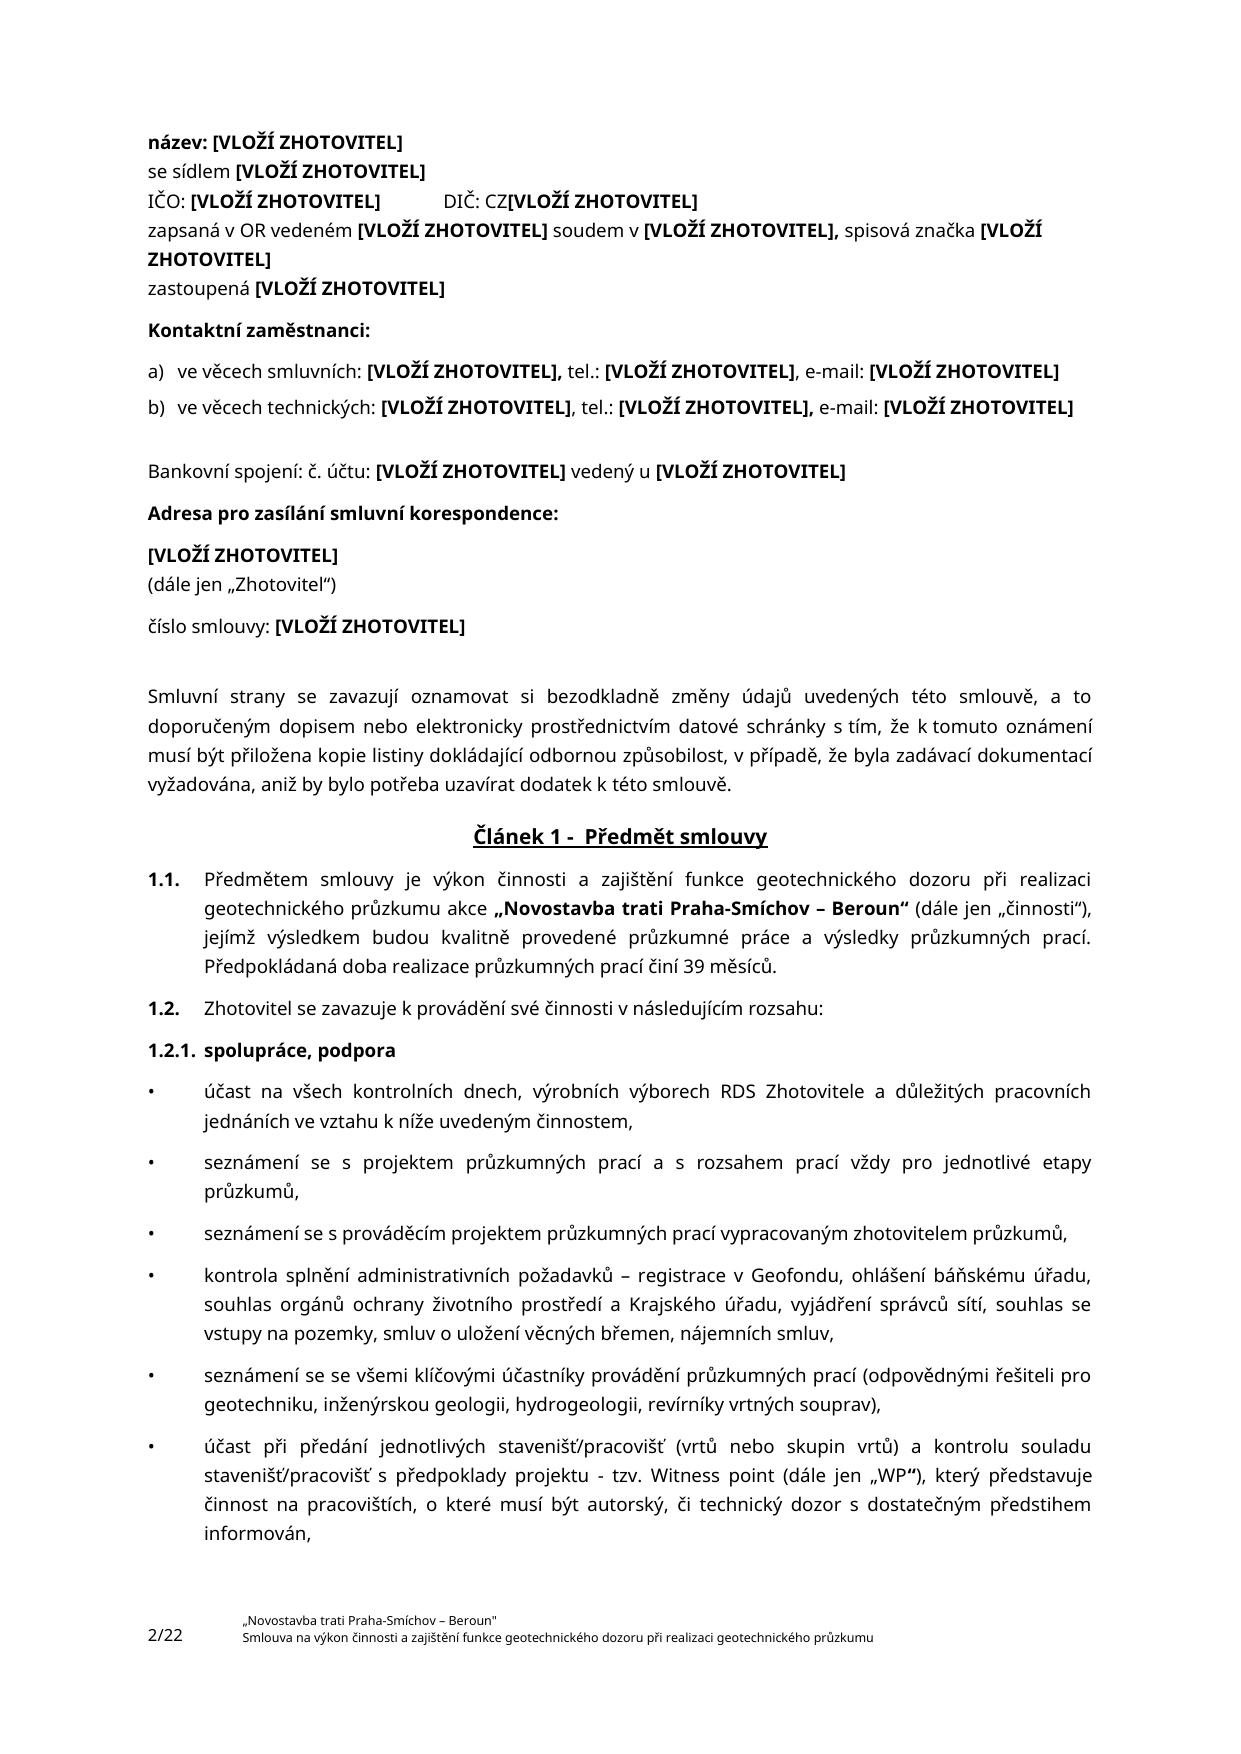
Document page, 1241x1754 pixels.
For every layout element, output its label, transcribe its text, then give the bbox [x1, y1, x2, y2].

text číslo smlouvy: [VLOŽÍ ZHOTOVITEL] [148, 610, 1092, 639]
list ve věcech technických: [VLOŽÍ ZHOTOVITEL], tel.: [VLOŽÍ ZHOTOVITEL], e-mail: [VLOŽÍ ZHOTOVITEL] [148, 391, 1092, 420]
text • kontrola splnění administrativních požadavků – registrace v Geofondu, ohlášení báňskému úřadu, souhlas orgánů ochrany životního prostředí a Krajského úřadu, vyjádření správců sítí, souhlas se vstupy na pozemky, smluv o uložení věcných břemen, nájemních smluv, [148, 1259, 1092, 1346]
text (dále jen „Zhotovitel“) [148, 568, 1092, 597]
text zapsaná v OR vedeném [VLOŽÍ ZHOTOVITEL] soudem v [VLOŽÍ ZHOTOVITEL], spisová značka [VLOŽÍ ZHOTOVITEL] [148, 214, 1092, 272]
text • seznámení se s projektem průzkumných prací a s rozsahem prací vždy pro jednotlivé etapy průzkumů, [148, 1146, 1092, 1205]
text se sídlem [VLOŽÍ ZHOTOVITEL] [148, 156, 1092, 185]
text • seznámení se se všemi klíčovými účastníky provádění průzkumných prací (odpovědnými řešiteli pro geotechniku, inženýrskou geologii, hydrogeologii, revírníky vrtných souprav), [148, 1359, 1092, 1417]
text Adresa pro zasílání smluvní korespondence: [148, 497, 1092, 526]
text zastoupená [VLOŽÍ ZHOTOVITEL] [148, 272, 1092, 301]
text Článek 1 - Předmět smlouvy [148, 822, 1092, 851]
text Bankovní spojení: č. účtu: [VLOŽÍ ZHOTOVITEL] vedený u [VLOŽÍ ZHOTOVITEL] [148, 456, 1092, 485]
text název: [VLOŽÍ ZHOTOVITEL] [148, 126, 1092, 156]
text Kontaktní zaměstnanci: [148, 314, 1092, 343]
list ve věcech smluvních: [VLOŽÍ ZHOTOVITEL], tel.: [VLOŽÍ ZHOTOVITEL], e-mail: [VLOŽÍ ZHOTOVITEL] [148, 356, 1092, 385]
text Smluvní strany se zavazují oznamovat si bezodkladně změny údajů uvedených této smlouvě, a to doporučeným dopisem nebo elektronicky prostřednictvím datové schránky s tím, že k tomuto oznámení musí být přiložena kopie listiny dokládající odbornou způsobilost, v případě, že byla zadávací dokumentací vyžadována, aniž by bylo potřeba uzavírat dodatek k této smlouvě. [148, 681, 1092, 797]
text [VLOŽÍ ZHOTOVITEL] [148, 539, 1092, 568]
text 1.2.1. spolupráce, podpora [148, 1034, 1092, 1063]
text • účast na všech kontrolních dnech, výrobních výborech RDS Zhotovitele a důležitých pracovních jednáních ve vztahu k níže uvedeným činnostem, [148, 1076, 1092, 1134]
text 1.1. Předmětem smlouvy je výkon činnosti a zajištění funkce geotechnického dozoru při realizaci geotechnického průzkumu akce „Novostavba trati Praha-Smíchov – Beroun“ (dále jen „činnosti“), jejímž výsledkem budou kvalitně provedené průzkumné práce a výsledky průzkumných prací. Předpokládaná doba realizace průzkumných prací činí 39 měsíců. [148, 863, 1092, 980]
text • seznámení se s prováděcím projektem průzkumných prací vypracovaným zhotovitelem průzkumů, [148, 1217, 1092, 1246]
text 1.2. Zhotovitel se zavazuje k provádění své činnosti v následujícím rozsahu: [148, 992, 1092, 1021]
text • účast při předání jednotlivých stavenišť/pracovišť (vrtů nebo skupin vrtů) a kontrolu souladu stavenišť/pracovišť s předpoklady projektu - tzv. Witness point (dále jen „WP“), který představuje činnost na pracovištích, o které musí být autorský, či technický dozor s dostatečným předstihem informován, [148, 1430, 1092, 1546]
text IČO: [VLOŽÍ ZHOTOVITEL] DIČ: CZ[VLOŽÍ ZHOTOVITEL] [148, 185, 1092, 214]
